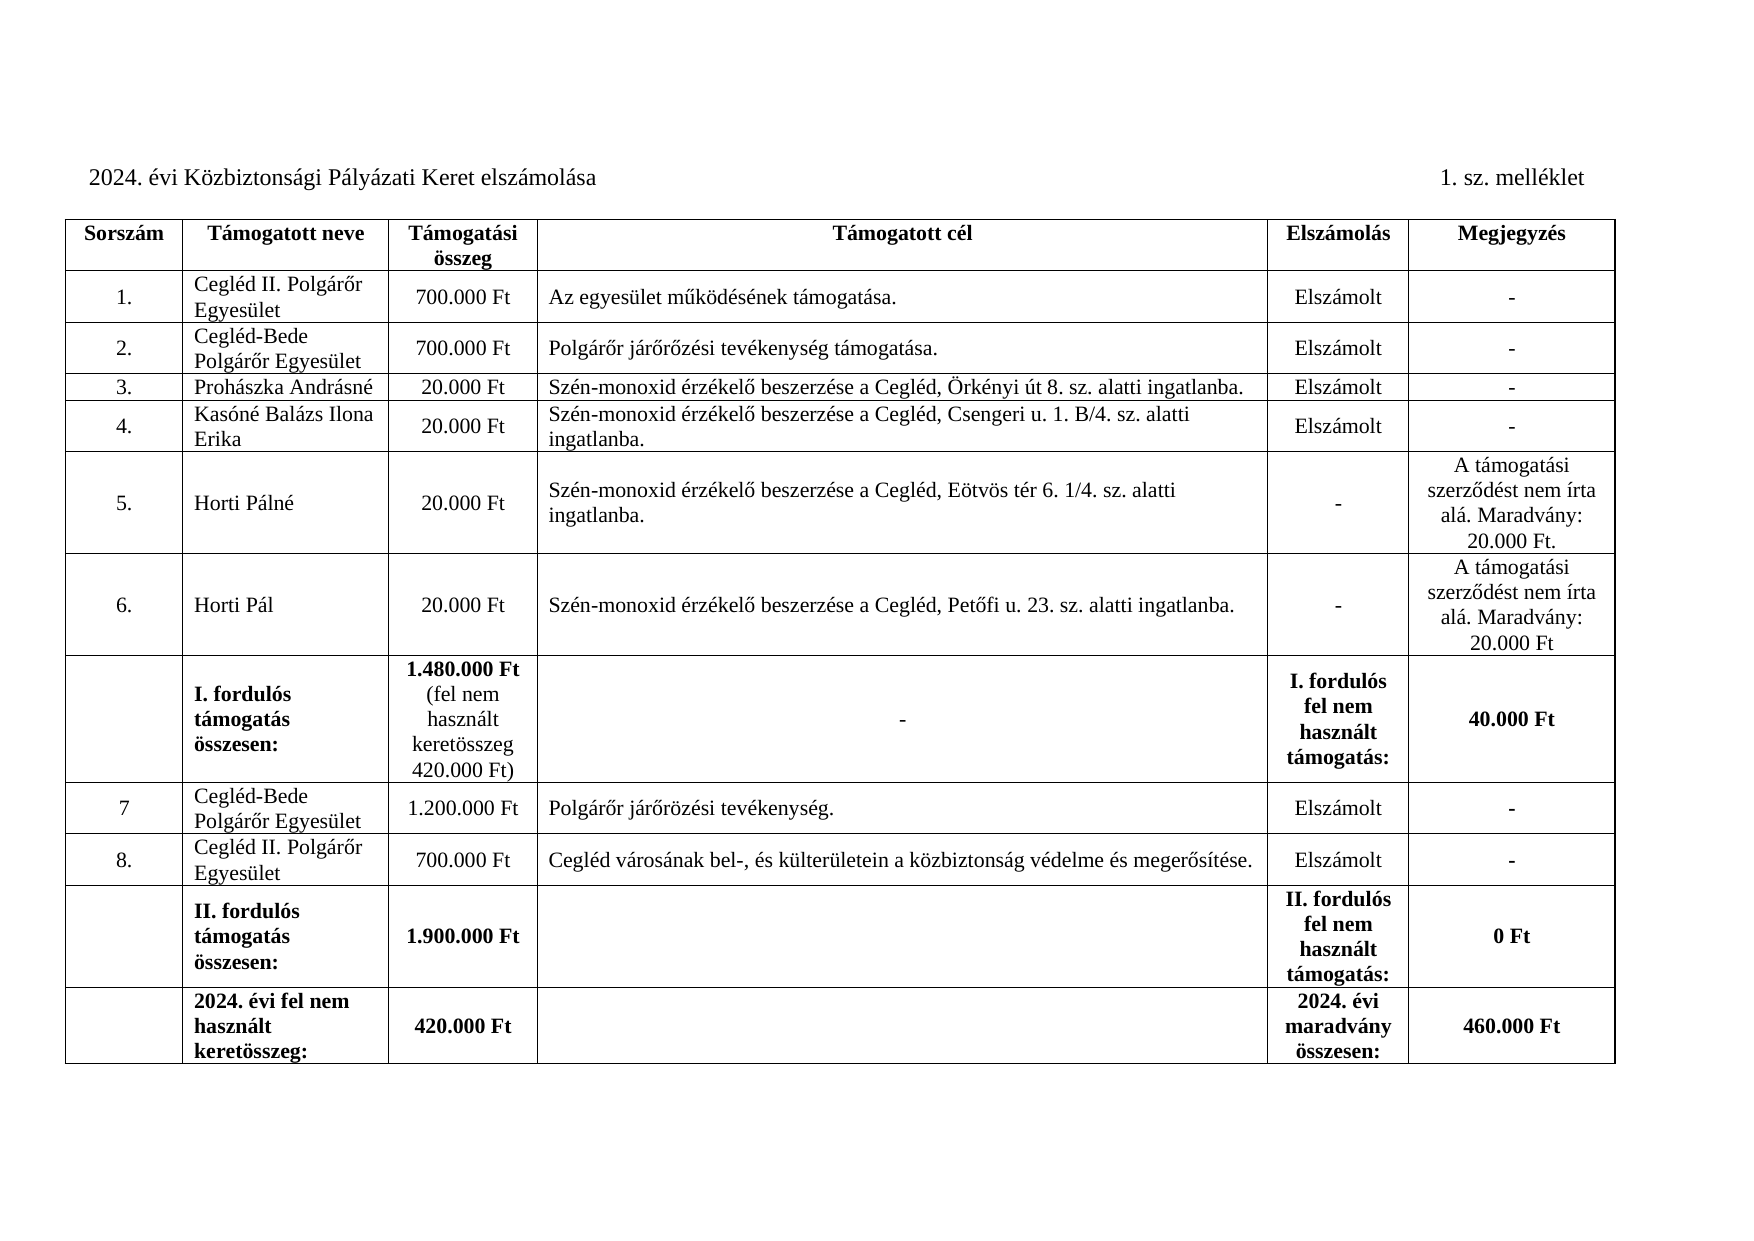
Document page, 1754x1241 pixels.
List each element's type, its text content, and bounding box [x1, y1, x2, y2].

table_cell 2. [66, 323, 182, 373]
table_cell Szén-monoxid érzékelő beszerzése a Cegléd, Csengeri u. 1. B/4. sz. alatti ingatlanba. [538, 401, 1267, 451]
table_cell II. fordulós fel nem használt támogatás: [1268, 886, 1408, 987]
table_cell A támogatási szerződést nem írta alá. Maradvány: 20.000 Ft. [1409, 452, 1614, 553]
table_cell - [1409, 401, 1614, 451]
table_cell 700.000 Ft [389, 271, 537, 322]
table_cell Cegléd-Bede Polgárőr Egyesület [183, 783, 388, 833]
table_cell 700.000 Ft [389, 323, 537, 373]
table_cell II. fordulós támogatás összesen: [183, 886, 388, 987]
table_cell Horti Pálné [183, 452, 388, 553]
table_cell 420.000 Ft [389, 988, 537, 1063]
table_cell 5. [66, 452, 182, 553]
table_cell Elszámolt [1268, 783, 1408, 833]
table_header Sorszám [66, 220, 182, 270]
table_cell [66, 886, 182, 987]
table_cell Polgárőr járőrözési tevékenység. [538, 783, 1267, 833]
table_cell Elszámolt [1268, 834, 1408, 885]
table_cell - [538, 656, 1267, 782]
table_cell Cegléd II. Polgárőr Egyesület [183, 271, 388, 322]
table_cell 3. [66, 374, 182, 399]
table_cell Prohászka Andrásné [183, 374, 388, 399]
table_cell - [1268, 452, 1408, 553]
table_cell 1.480.000 Ft (fel nem használt keretösszeg 420.000 Ft) [389, 656, 537, 782]
table_cell Elszámolt [1268, 401, 1408, 451]
table_cell A támogatási szerződést nem írta alá. Maradvány: 20.000 Ft [1409, 554, 1614, 655]
table_cell Cegléd városának bel-, és külterületein a közbiztonság védelme és megerősítése. [538, 834, 1267, 885]
table_cell - [1409, 783, 1614, 833]
table_cell 8. [66, 834, 182, 885]
table_cell 1.900.000 Ft [389, 886, 537, 987]
table_cell 20.000 Ft [389, 554, 537, 655]
table_cell 7 [66, 783, 182, 833]
table_cell Cegléd-Bede Polgárőr Egyesület [183, 323, 388, 373]
table_cell 2024. évi fel nem használt keretösszeg: [183, 988, 388, 1063]
table_cell Szén-monoxid érzékelő beszerzése a Cegléd, Örkényi út 8. sz. alatti ingatlanba. [538, 374, 1267, 399]
table_cell Szén-monoxid érzékelő beszerzése a Cegléd, Petőfi u. 23. sz. alatti ingatlanba. [538, 554, 1267, 655]
table_cell Szén-monoxid érzékelő beszerzése a Cegléd, Eötvös tér 6. 1/4. sz. alatti ingatlanba. [538, 452, 1267, 553]
table_cell 1. [66, 271, 182, 322]
table_cell 2024. évi maradvány összesen: [1268, 988, 1408, 1063]
table_cell I. fordulós fel nem használt támogatás: [1268, 656, 1408, 782]
table_header Támogatási összeg [389, 220, 537, 270]
table_cell [538, 988, 1267, 1063]
table_cell 0 Ft [1409, 886, 1614, 987]
table_cell Kasóné Balázs Ilona Erika [183, 401, 388, 451]
table_cell - [1268, 554, 1408, 655]
table_cell 20.000 Ft [389, 452, 537, 553]
table_cell 700.000 Ft [389, 834, 537, 885]
table_cell Elszámolt [1268, 374, 1408, 399]
table_header Megjegyzés [1409, 220, 1614, 270]
table_cell [538, 886, 1267, 987]
table_cell [66, 988, 182, 1063]
table_cell - [1409, 271, 1614, 322]
table_cell - [1409, 323, 1614, 373]
table_cell [66, 656, 182, 782]
table_cell - [1409, 374, 1614, 399]
table_cell 1.200.000 Ft [389, 783, 537, 833]
table_cell 20.000 Ft [389, 374, 537, 399]
table_cell 20.000 Ft [389, 401, 537, 451]
table_cell - [1409, 834, 1614, 885]
table_header Támogatott cél [538, 220, 1267, 270]
table_cell Polgárőr járőrőzési tevékenység támogatása. [538, 323, 1267, 373]
table_cell 4. [66, 401, 182, 451]
table_cell 40.000 Ft [1409, 656, 1614, 782]
table_cell Elszámolt [1268, 271, 1408, 322]
table_cell 460.000 Ft [1409, 988, 1614, 1063]
table_cell Elszámolt [1268, 323, 1408, 373]
table_cell Cegléd II. Polgárőr Egyesület [183, 834, 388, 885]
table_cell I. fordulós támogatás összesen: [183, 656, 388, 782]
table_header Elszámolás [1268, 220, 1408, 270]
table_header Támogatott neve [183, 220, 388, 270]
table_cell 6. [66, 554, 182, 655]
table_cell Horti Pál [183, 554, 388, 655]
table_cell Az egyesület működésének támogatása. [538, 271, 1267, 322]
